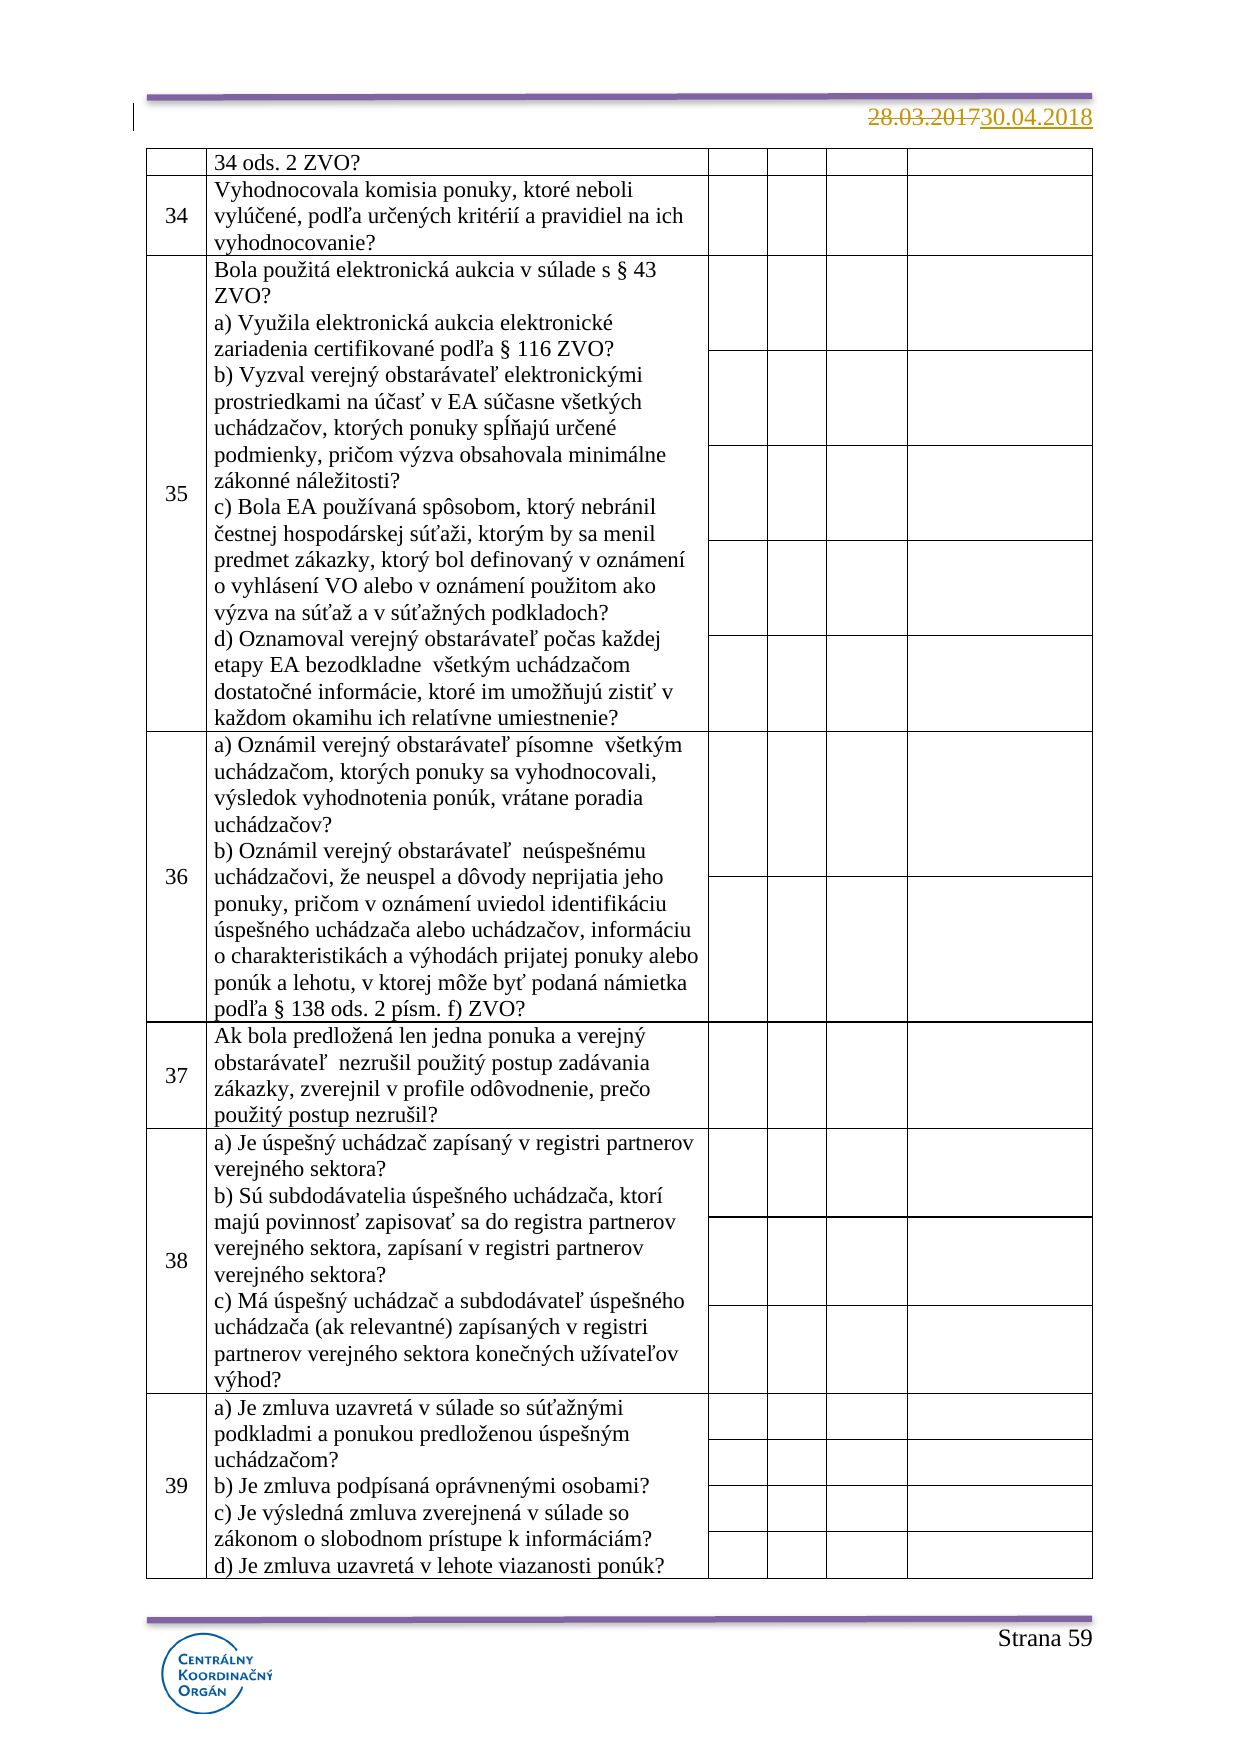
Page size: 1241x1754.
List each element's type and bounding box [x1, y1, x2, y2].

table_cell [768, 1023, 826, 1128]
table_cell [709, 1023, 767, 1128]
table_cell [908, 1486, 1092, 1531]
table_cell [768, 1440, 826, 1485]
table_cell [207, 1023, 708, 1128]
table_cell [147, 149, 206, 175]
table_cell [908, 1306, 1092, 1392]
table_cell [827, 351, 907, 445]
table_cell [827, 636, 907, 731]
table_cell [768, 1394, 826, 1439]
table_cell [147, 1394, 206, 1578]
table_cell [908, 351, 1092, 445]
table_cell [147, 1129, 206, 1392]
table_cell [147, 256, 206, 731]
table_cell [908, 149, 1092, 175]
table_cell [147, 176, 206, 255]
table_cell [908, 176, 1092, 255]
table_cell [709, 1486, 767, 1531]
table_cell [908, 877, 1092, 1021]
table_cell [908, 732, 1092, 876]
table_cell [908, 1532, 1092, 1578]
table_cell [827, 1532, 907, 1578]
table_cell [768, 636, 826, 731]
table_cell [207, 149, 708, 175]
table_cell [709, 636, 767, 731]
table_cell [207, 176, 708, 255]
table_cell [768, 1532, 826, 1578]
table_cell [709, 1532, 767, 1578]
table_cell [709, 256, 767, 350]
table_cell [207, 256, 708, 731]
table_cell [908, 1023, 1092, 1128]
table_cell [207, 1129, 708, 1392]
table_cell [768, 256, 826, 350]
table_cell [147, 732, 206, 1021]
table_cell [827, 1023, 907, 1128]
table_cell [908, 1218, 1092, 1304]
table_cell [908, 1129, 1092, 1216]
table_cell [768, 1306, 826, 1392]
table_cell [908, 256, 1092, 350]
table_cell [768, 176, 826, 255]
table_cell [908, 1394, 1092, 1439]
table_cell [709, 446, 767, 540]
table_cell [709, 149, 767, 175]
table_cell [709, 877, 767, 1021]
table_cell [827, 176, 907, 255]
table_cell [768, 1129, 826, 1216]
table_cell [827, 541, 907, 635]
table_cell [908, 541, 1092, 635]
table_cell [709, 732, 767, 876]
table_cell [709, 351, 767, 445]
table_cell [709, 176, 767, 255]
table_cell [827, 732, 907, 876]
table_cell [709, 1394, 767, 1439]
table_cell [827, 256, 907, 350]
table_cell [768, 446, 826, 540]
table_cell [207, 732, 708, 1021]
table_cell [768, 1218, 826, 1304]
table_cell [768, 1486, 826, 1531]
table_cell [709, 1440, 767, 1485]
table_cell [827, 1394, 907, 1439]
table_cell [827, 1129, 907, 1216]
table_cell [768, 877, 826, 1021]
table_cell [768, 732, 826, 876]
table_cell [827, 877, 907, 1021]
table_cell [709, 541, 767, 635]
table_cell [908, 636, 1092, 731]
picture [159, 1631, 272, 1713]
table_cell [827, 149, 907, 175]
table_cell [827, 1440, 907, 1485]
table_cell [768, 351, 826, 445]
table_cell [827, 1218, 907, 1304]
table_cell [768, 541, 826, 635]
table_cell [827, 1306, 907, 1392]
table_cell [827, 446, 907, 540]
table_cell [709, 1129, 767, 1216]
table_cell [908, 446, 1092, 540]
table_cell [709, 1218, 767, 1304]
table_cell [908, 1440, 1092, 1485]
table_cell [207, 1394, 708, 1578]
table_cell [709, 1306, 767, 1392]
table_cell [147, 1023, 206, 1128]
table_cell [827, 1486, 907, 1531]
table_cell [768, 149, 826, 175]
